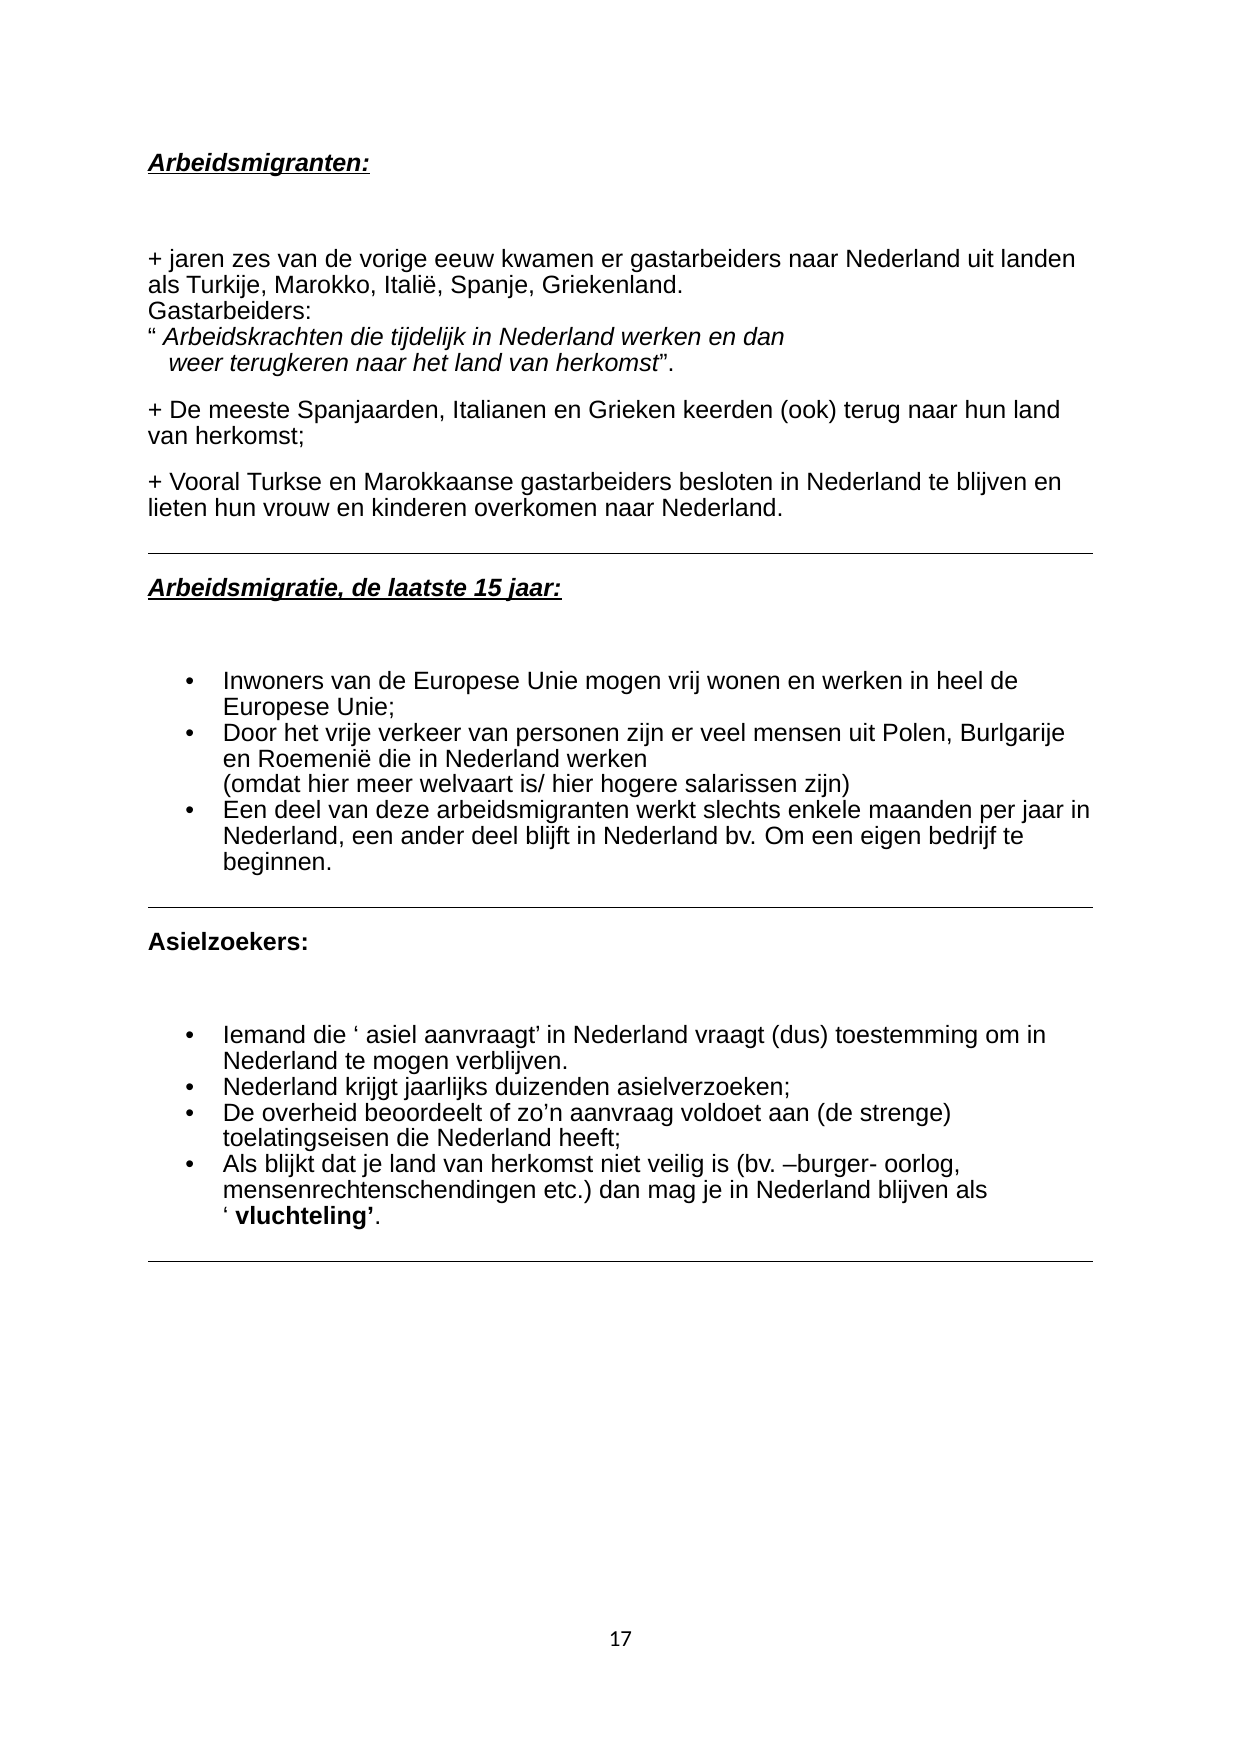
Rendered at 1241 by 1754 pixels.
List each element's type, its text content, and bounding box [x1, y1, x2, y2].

list Door het vrije verkeer van personen zijn er veel mensen uit Polen, Burlgarije en Roemenië die in Nederland werken (omdat hier meer welvaart is/ hier hogere salarissen zijn) [185, 721, 1093, 798]
text + jaren zes van de vorige eeuw kwamen er gastarbeiders naar Nederland uit landen als Turkije, Marokko, Italië, Spanje, Griekenland. Gastarbeiders: “ Arbeidskrachten die tijdelijk in Nederland werken en dan weer terugkeren naar het land van herkomst”. [148, 247, 1093, 377]
list Nederland krijgt jaarlijks duizenden asielverzoeken; [185, 1074, 1093, 1100]
list De overheid beoordeelt of zo’n aanvraag voldoet aan (de strenge) toelatingseisen die Nederland heeft; [185, 1100, 1093, 1152]
text Arbeidsmigratie, de laatste 15 jaar: [148, 573, 1093, 602]
text + De meeste Spanjaarden, Italianen en Grieken keerden (ook) terug naar hun land van herkomst; [148, 398, 1093, 449]
text + Vooral Turkse en Marokkaanse gastarbeiders besloten in Nederland te blijven en lieten hun vrouw en kinderen overkomen naar Nederland. [148, 470, 1093, 522]
list Een deel van deze arbeidsmigranten werkt slechts enkele maanden per jaar in Nederland, een ander deel blijft in Nederland bv. Om een eigen bedrijf te beginnen. [185, 798, 1093, 876]
list Als blijkt dat je land van herkomst niet veilig is (bv. –burger- oorlog, mensenrechtenschendingen etc.) dan mag je in Nederland blijven als ‘ vluchteling’. [185, 1152, 1093, 1230]
text Arbeidsmigranten: [148, 148, 1093, 176]
list Iemand die ‘ asiel aanvraagt’ in Nederland vraagt (dus) toestemming om in Nederland te mogen verblijven. [185, 1023, 1093, 1074]
list Inwoners van de Europese Unie mogen vrij wonen en werken in heel de Europese Unie; [185, 669, 1093, 721]
text Asielzoekers: [148, 927, 1093, 956]
